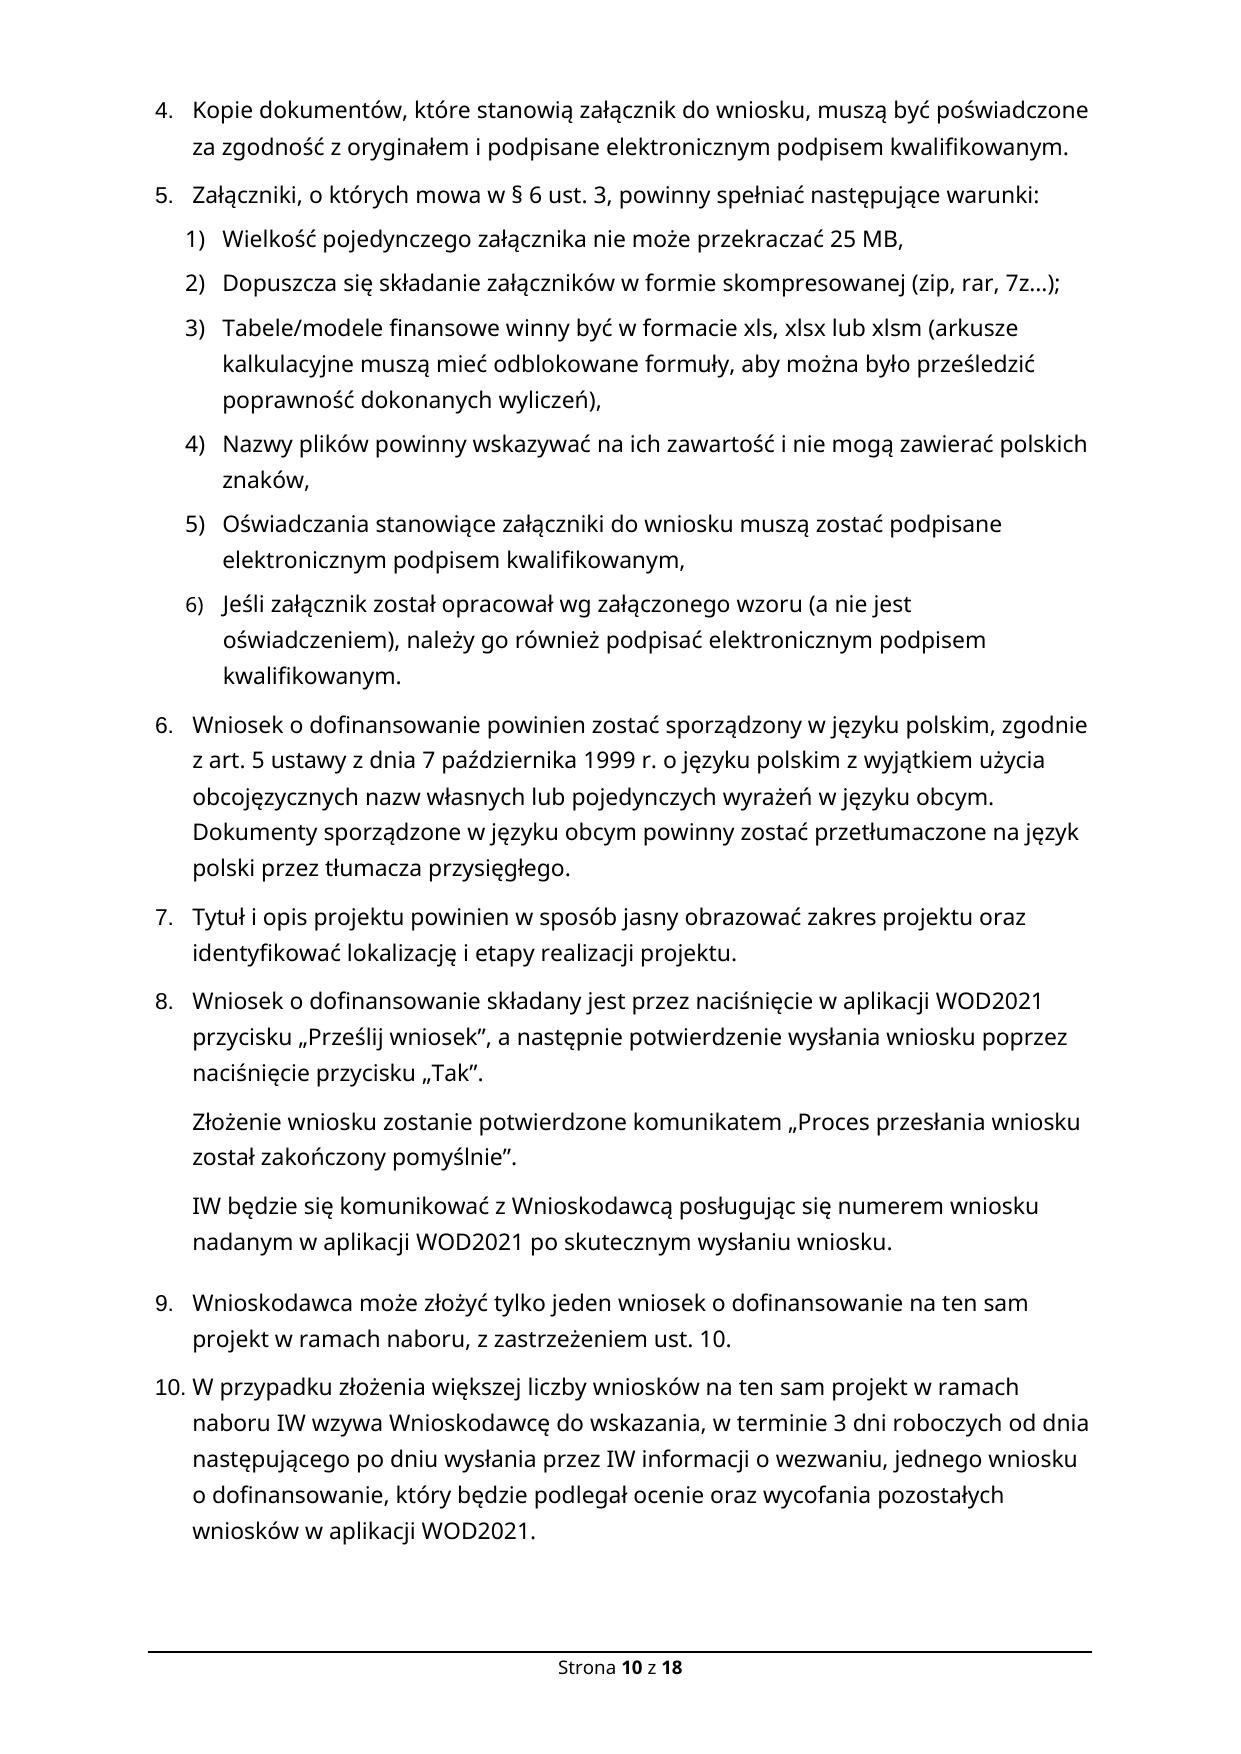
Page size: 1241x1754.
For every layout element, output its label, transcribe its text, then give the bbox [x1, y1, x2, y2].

list Tabele/modele finansowe winny być w formacie xls, xlsx lub xlsm (arkusze kalkulacyjne muszą mieć odblokowane formuły, aby można było prześledzić poprawność dokonanych wyliczeń), [185, 312, 1092, 415]
list Nazwy plików powinny wskazywać na ich zawartość i nie mogą zawierać polskich znaków, [185, 428, 1092, 495]
list Wielkość pojedynczego załącznika nie może przekraczać 25 MB, [185, 223, 1092, 254]
list Wnioskodawca może złożyć tylko jeden wniosek o dofinansowanie na ten sam projekt w ramach naboru, z zastrzeżeniem ust. 10. [155, 1287, 1092, 1354]
list Jeśli załącznik został opracował wg załączonego wzoru (a nie jest oświadczeniem), należy go również podpisać elektronicznym podpisem kwalifikowanym. [185, 588, 1092, 691]
list W przypadku złożenia większej liczby wniosków na ten sam projekt w ramach naboru IW wzywa Wnioskodawcę do wskazania, w terminie 3 dni roboczych od dnia następującego po dniu wysłania przez IW informacji o wezwaniu, jednego wniosku o dofinansowanie, który będzie podlegał ocenie oraz wycofania pozostałych wniosków w aplikacji WOD2021. [154, 1371, 1092, 1546]
list Tytuł i opis projektu powinien w sposób jasny obrazować zakres projektu oraz identyfikować lokalizację i etapy realizacji projektu. [155, 901, 1092, 968]
text Złożenie wniosku zostanie potwierdzone komunikatem „Proces przesłania wniosku został zakończony pomyślnie”. [192, 1105, 1092, 1173]
text IW będzie się komunikować z Wnioskodawcą posługując się numerem wniosku nadanym w aplikacji WOD2021 po skutecznym wysłaniu wniosku. [192, 1190, 1092, 1257]
list Wniosek o dofinansowanie powinien zostać sporządzony w języku polskim, zgodnie z art. 5 ustawy z dnia 7 października 1999 r. o języku polskim z wyjątkiem użycia obcojęzycznych nazw własnych lub pojedynczych wyrażeń w języku obcym. Dokumenty sporządzone w języku obcym powinny zostać przetłumaczone na język polski przez tłumacza przysięgłego. [155, 708, 1092, 883]
list Kopie dokumentów, które stanowią załącznik do wniosku, muszą być poświadczone za zgodność z oryginałem i podpisane elektronicznym podpisem kwalifikowanym. [155, 94, 1092, 162]
list Załączniki, o których mowa w § 6 ust. 3, powinny spełniać następujące warunki: [155, 179, 1092, 210]
list Dopuszcza się składanie załączników w formie skompresowanej (zip, rar, 7z…); [185, 267, 1092, 299]
list Oświadczania stanowiące załączniki do wniosku muszą zostać podpisane elektronicznym podpisem kwalifikowanym, [185, 508, 1092, 575]
list Wniosek o dofinansowanie składany jest przez naciśnięcie w aplikacji WOD2021 przycisku „Prześlij wniosek”, a następnie potwierdzenie wysłania wniosku poprzez naciśnięcie przycisku „Tak”. [155, 985, 1092, 1088]
